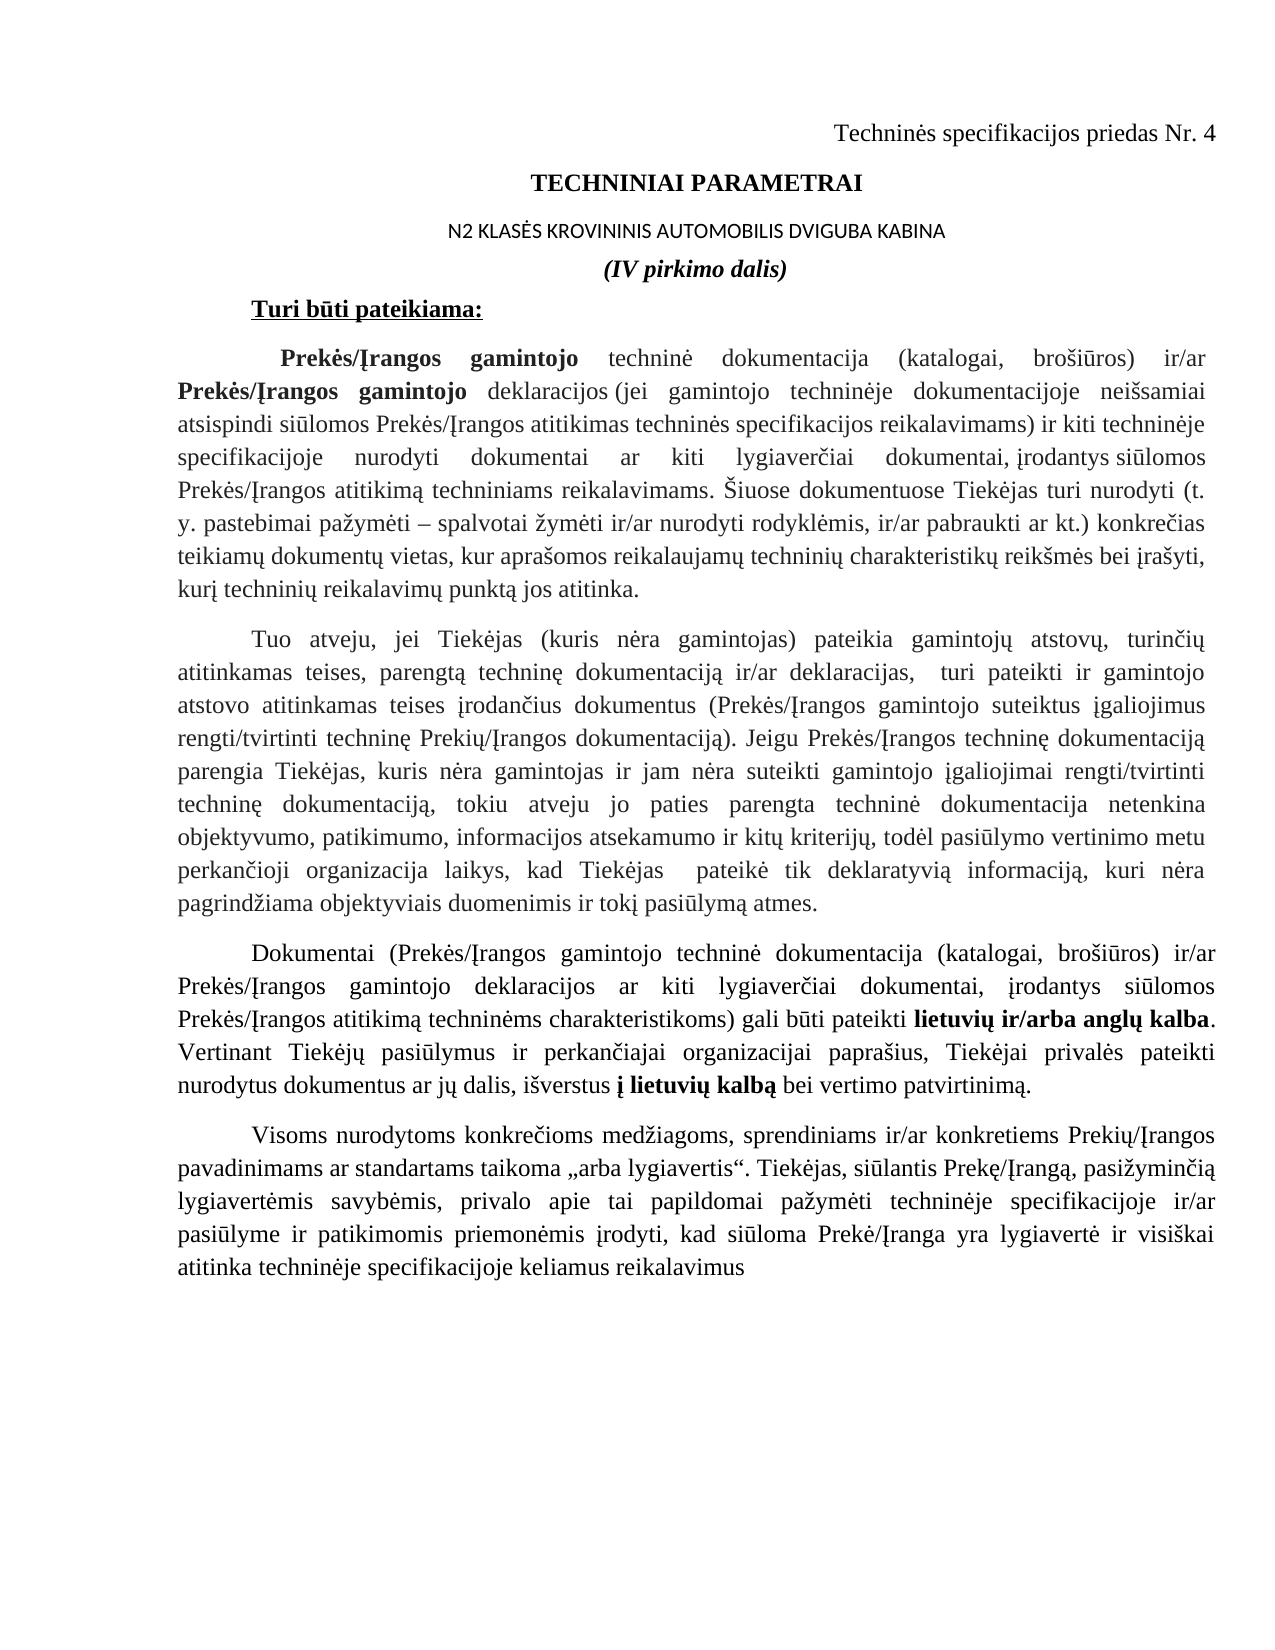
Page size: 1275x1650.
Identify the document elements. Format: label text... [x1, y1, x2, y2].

text Prekės/Įrangos gamintojo techninė dokumentacija (katalogai, brošiūros) ir/ar Prekės/Įrangos gamintojo deklaracijos (jei gamintojo techninėje dokumentacijoje neišsamiai atsispindi siūlomos Prekės/Įrangos atitikimas techninės specifikacijos reikalavimams) ir kiti techninėje specifikacijoje nurodyti dokumentai ar kiti lygiaverčiai dokumentai, įrodantys siūlomos Prekės/Įrangos atitikimą techniniams reikalavimams. Šiuose dokumentuose Tiekėjas turi nurodyti (t. y. pastebimai pažymėti – spalvotai žymėti ir/ar nurodyti rodyklėmis, ir/ar pabraukti ar kt.) konkrečias teikiamų dokumentų vietas, kur aprašomos reikalaujamų techninių charakteristikų reikšmės bei įrašyti, kurį techninių reikalavimų punktą jos atitinka. [177, 343, 1206, 603]
text Dokumentai (Prekės/Įrangos gamintojo techninė dokumentacija (katalogai, brošiūros) ir/ar Prekės/Įrangos gamintojo deklaracijos ar kiti lygiaverčiai dokumentai, įrodantys siūlomos Prekės/Įrangos atitikimą techninėms charakteristikoms) gali būti pateikti lietuvių ir/arba anglų kalba. Vertinant Tiekėjų pasiūlymus ir perkančiajai organizacijai paprašius, Tiekėjai privalės pateikti nurodytus dokumentus ar jų dalis, išverstus į lietuvių kalbą bei vertimo patvirtinimą. [177, 938, 1216, 1099]
text Visoms nurodytoms konkrečioms medžiagoms, sprendiniams ir/ar konkretiems Prekių/Įrangos pavadinimams ar standartams taikoma „arba lygiavertis“. Tiekėjas, siūlantis Prekę/Įrangą, pasižyminčią lygiavertėmis savybėmis, privalo apie tai papildomai pažymėti techninėje specifikacijoje ir/ar pasiūlyme ir patikimomis priemonėmis įrodyti, kad siūloma Prekė/Įranga yra lygiavertė ir visiškai atitinka techninėje specifikacijoje keliamus reikalavimus [177, 1120, 1216, 1281]
text Techninės specifikacijos priedas Nr. 4 [177, 118, 1216, 147]
text Tuo atveju, jei Tiekėjas (kuris nėra gamintojas) pateikia gamintojų atstovų, turinčių atitinkamas teises, parengtą techninę dokumentaciją ir/ar deklaracijas, turi pateikti ir gamintojo atstovo atitinkamas teises įrodančius dokumentus (Prekės/Įrangos gamintojo suteiktus įgaliojimus rengti/tvirtinti techninę Prekių/Įrangos dokumentaciją). Jeigu Prekės/Įrangos techninę dokumentaciją parengia Tiekėjas, kuris nėra gamintojas ir jam nėra suteikti gamintojo įgaliojimai rengti/tvirtinti techninę dokumentaciją, tokiu atveju jo paties parengta techninė dokumentacija netenkina objektyvumo, patikimumo, informacijos atsekamumo ir kitų kriterijų, todėl pasiūlymo vertinimo metu perkančioji organizacija laikys, kad Tiekėjas pateikė tik deklaratyvią informaciją, kuri nėra pagrindžiama objektyviais duomenimis ir tokį pasiūlymą atmes. [177, 624, 1206, 917]
text TECHNINIAI PARAMETRAI [177, 168, 1216, 197]
text Turi būti pateikiama: [177, 294, 1216, 322]
